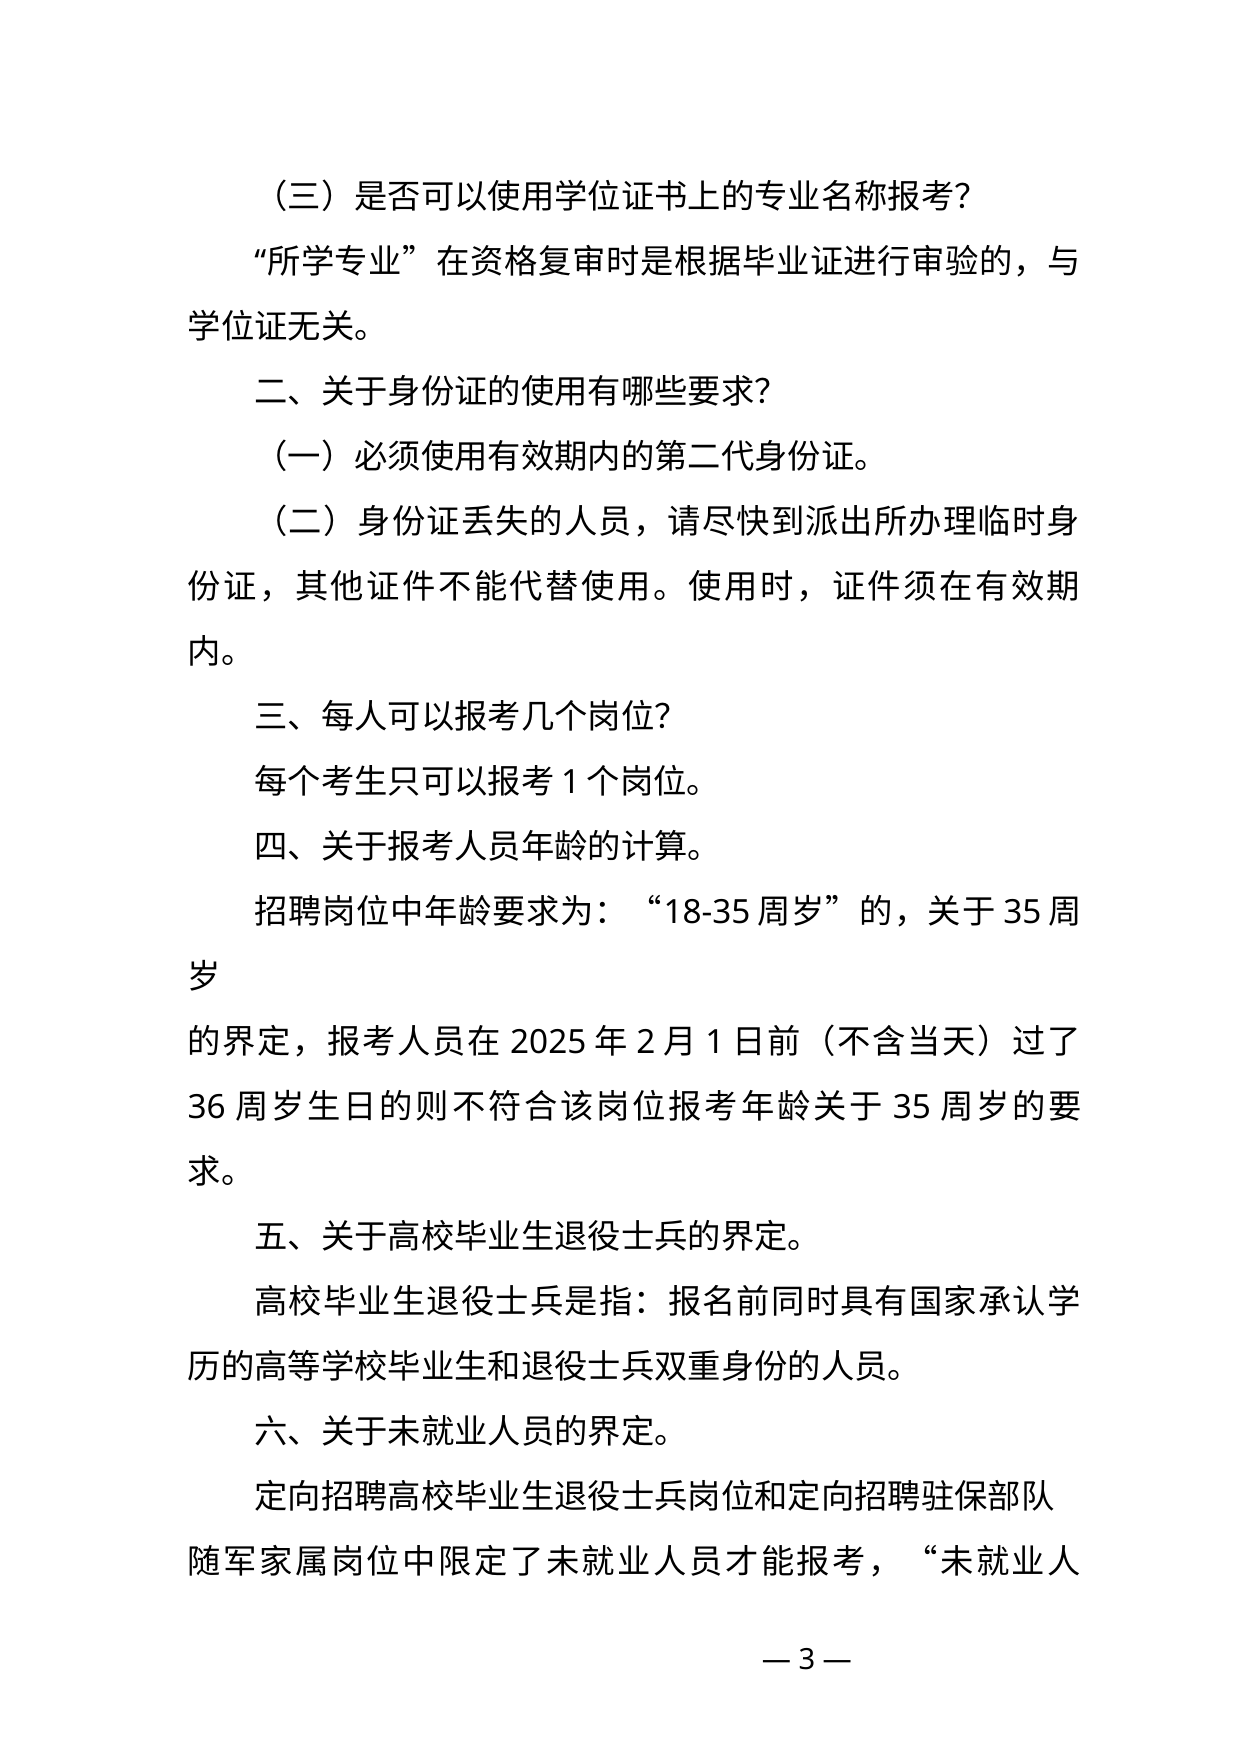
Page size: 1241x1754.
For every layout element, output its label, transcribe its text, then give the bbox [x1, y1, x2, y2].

text 二、关于身份证的使用有哪些要求？ [187, 357, 1082, 422]
text 四、关于报考人员年龄的计算。 [187, 812, 1082, 877]
text 每个考生只可以报考1个岗位。 [187, 747, 1082, 812]
text 招聘岗位中年龄要求为：“18-35周岁”的，关于35周岁 [187, 877, 1082, 1007]
text 高校毕业生退役士兵是指：报名前同时具有国家承认学历的高等学校毕业生和退役士兵双重身份的人员。 [187, 1267, 1082, 1397]
text 三、每人可以报考几个岗位？ [187, 682, 1082, 747]
text 五、关于高校毕业生退役士兵的界定。 [187, 1202, 1082, 1267]
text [187, 1527, 1082, 1592]
text “所学专业”在资格复审时是根据毕业证进行审验的，与学位证无关。 [187, 227, 1082, 357]
text 定向招聘高校毕业生退役士兵岗位和定向招聘驻保部队 [187, 1462, 1082, 1527]
text （二）身份证丢失的人员，请尽快到派出所办理临时身份证，其他证件不能代替使用。使用时，证件须在有效期内。 [187, 487, 1082, 682]
text （一）必须使用有效期内的第二代身份证。 [187, 422, 1082, 487]
text 的界定，报考人员在2025年2月1日前（不含当天）过了36周岁生日的则不符合该岗位报考年龄关于35周岁的要求。 [187, 1007, 1082, 1202]
text 六、关于未就业人员的界定。 [187, 1397, 1082, 1462]
text （三）是否可以使用学位证书上的专业名称报考？ [187, 162, 1082, 227]
